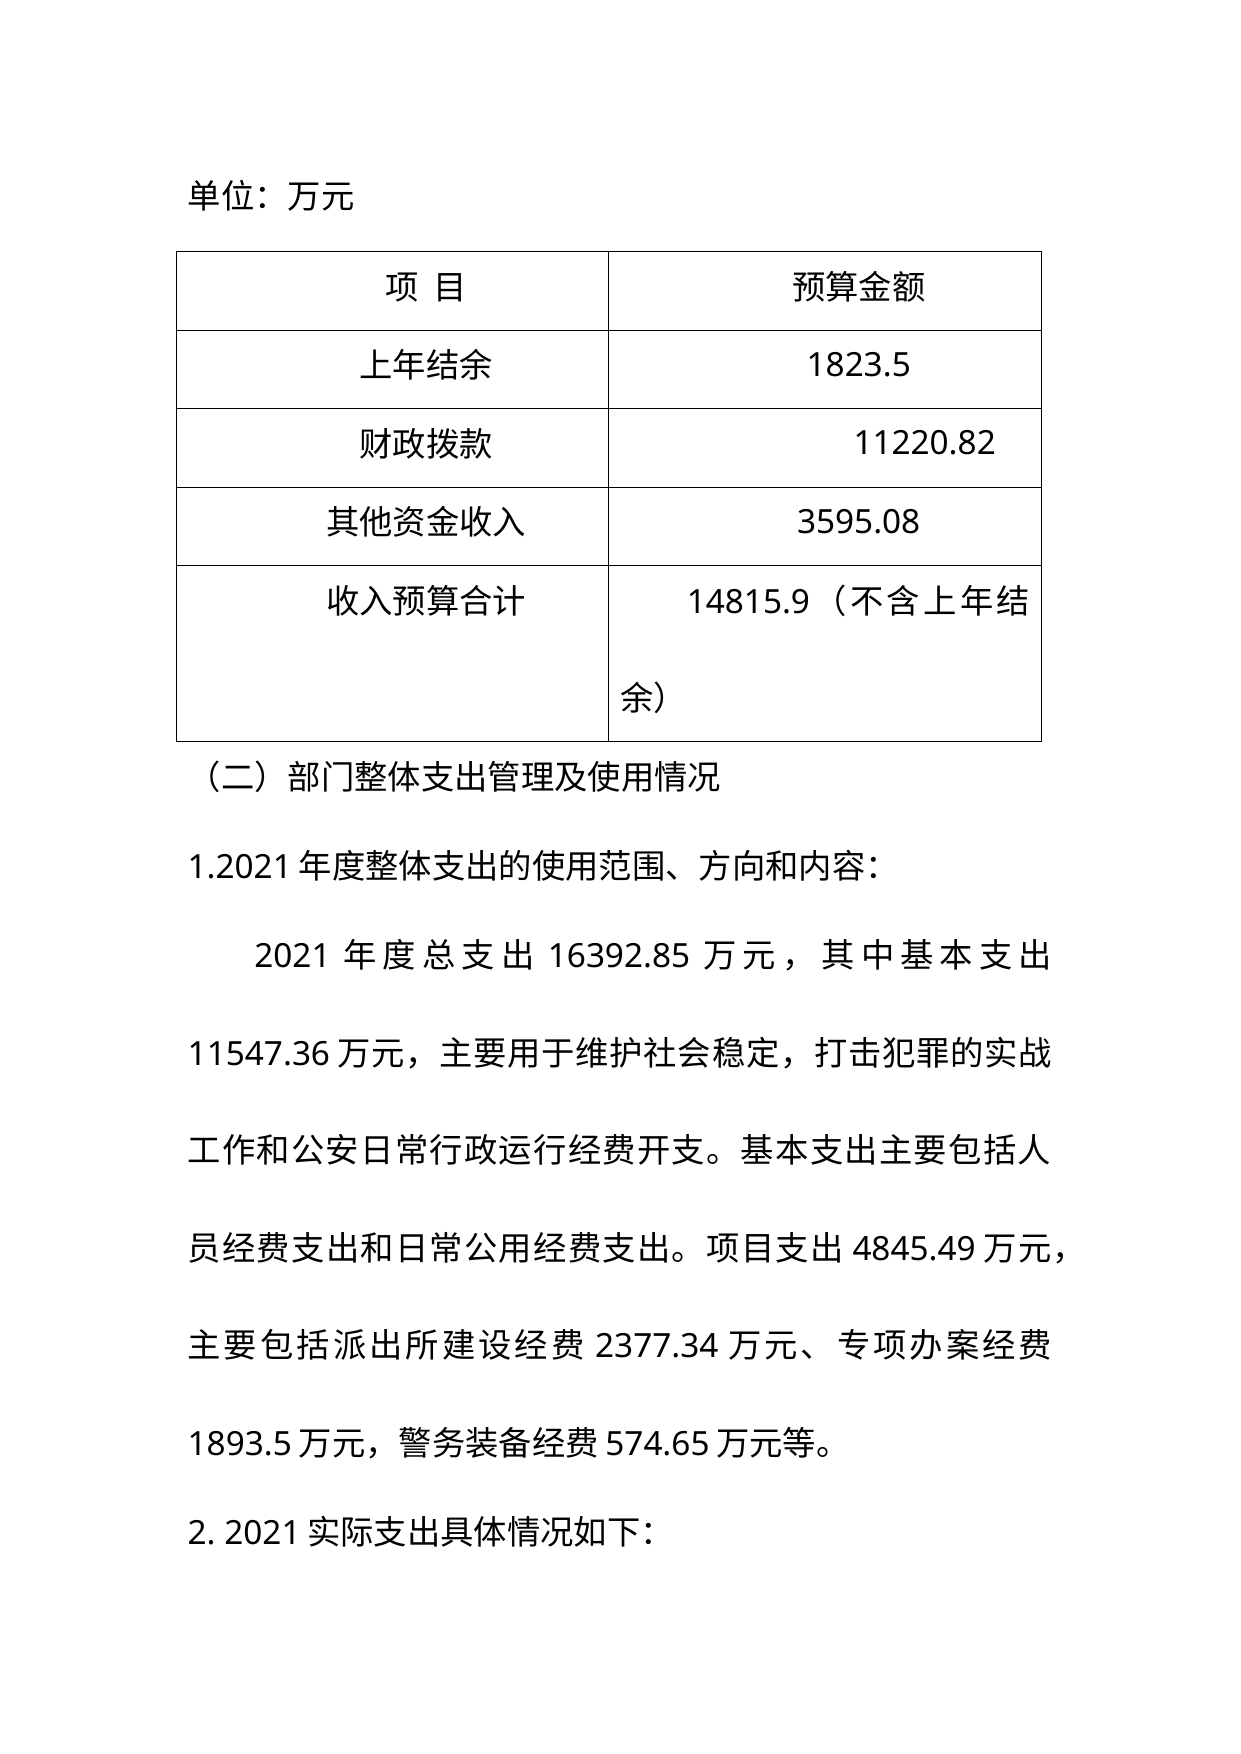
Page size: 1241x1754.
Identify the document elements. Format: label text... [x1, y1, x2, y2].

text （二）部门整体支出管理及使用情况 [187, 742, 1053, 807]
table_cell 财政拨款 [177, 409, 608, 487]
table_header 预算金额 [609, 252, 1041, 329]
text 2021年度总支出16392.85万元，其中基本支出11547.36万元，主要用于维护社会稳定，打击犯罪的实战工作和公安日常行政运行经费开支。基本支出主要包括人员经费支出和日常公用经费支出。项目支出4845.49万元，主要包括派出所建设经费2377.34万元、专项办案经费1893.5万元，警务装备经费574.65万元等。 [187, 921, 1053, 1473]
table_cell 14815.9（不含上年结余） [609, 566, 1041, 741]
table_cell 其他资金收入 [177, 488, 608, 565]
table_cell 11220.82 [609, 409, 1041, 487]
text 1.2021年度整体支出的使用范围、方向和内容： [187, 831, 1053, 896]
table_cell 上年结余 [177, 331, 608, 408]
text 2. 2021实际支出具体情况如下： [187, 1497, 1053, 1562]
table_cell 收入预算合计 [177, 566, 608, 741]
table_cell 3595.08 [609, 488, 1041, 565]
table_header 项 目 [177, 252, 608, 329]
text 单位：万元 [187, 162, 1053, 227]
table_cell 1823.5 [609, 331, 1041, 408]
